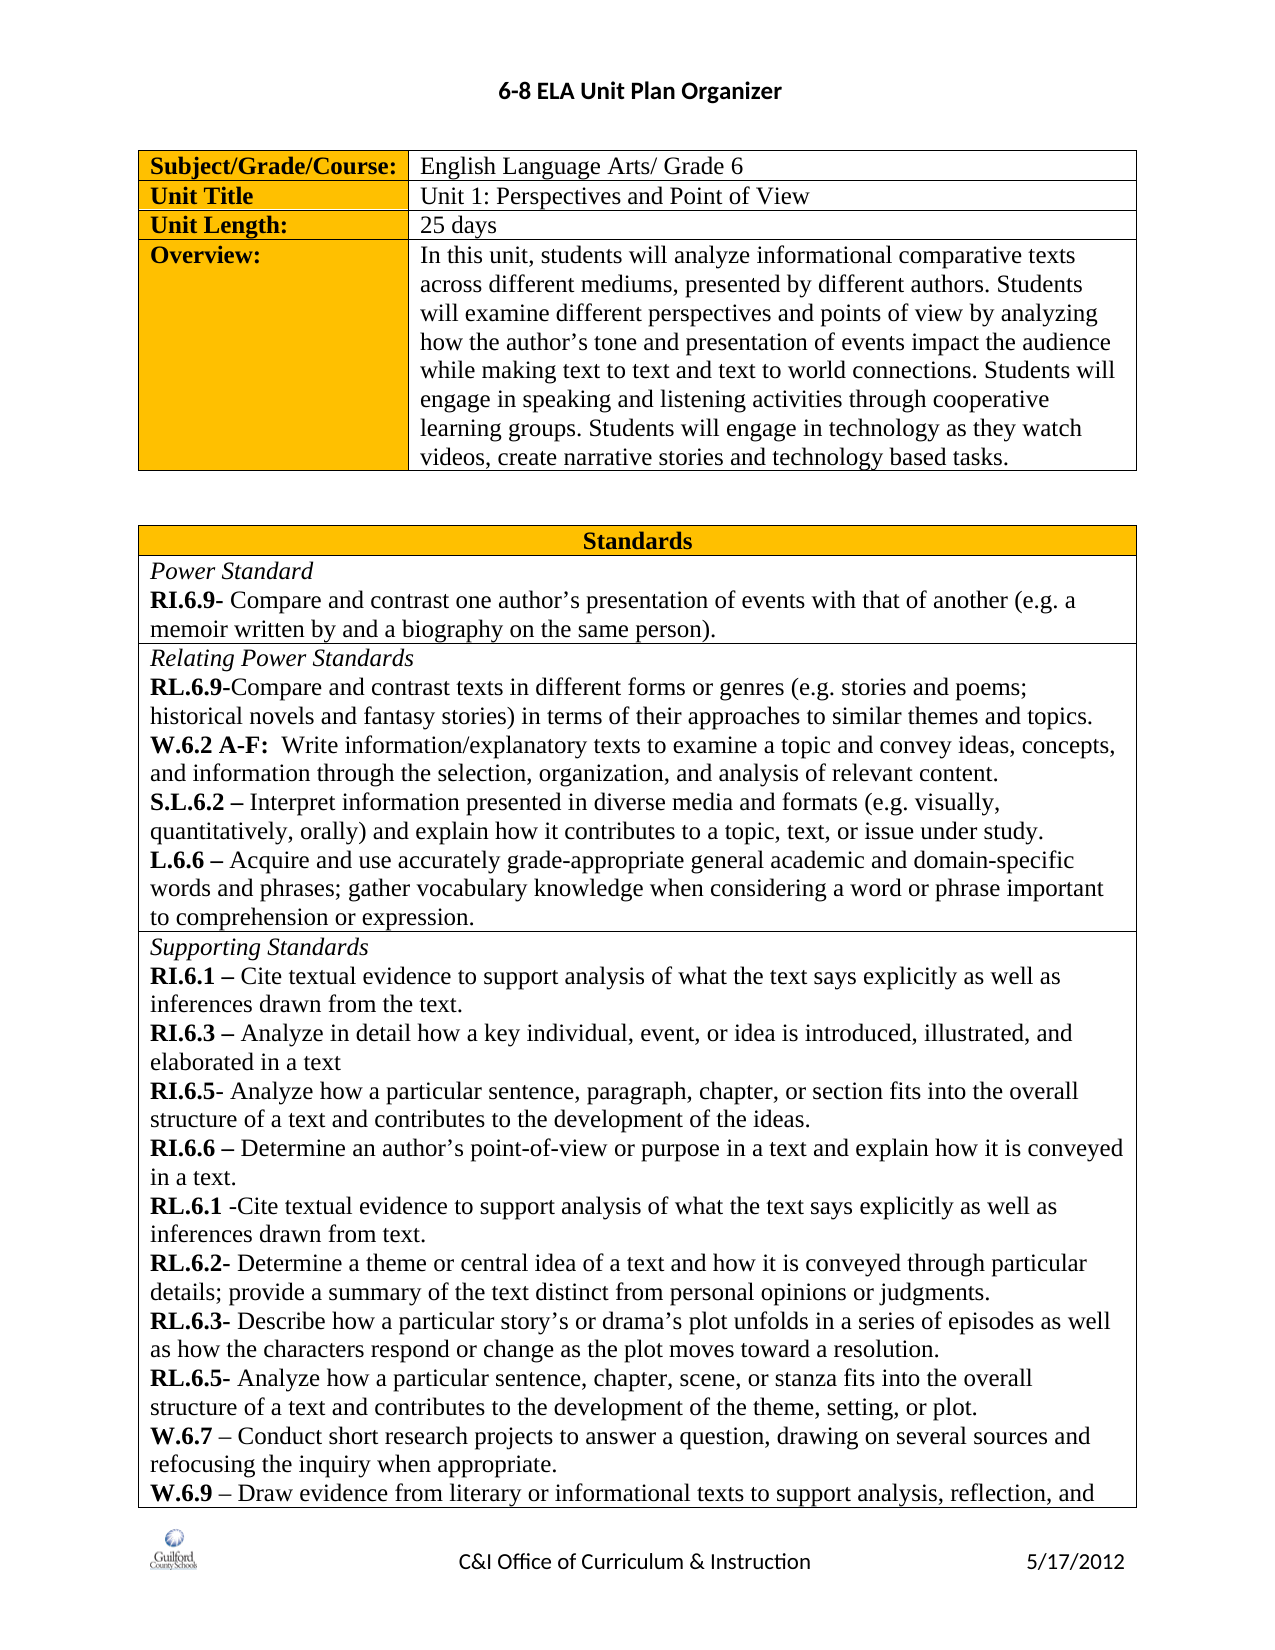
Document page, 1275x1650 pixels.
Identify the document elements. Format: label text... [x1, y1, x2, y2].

table_cell In this unit, students will analyze informational comparative texts across different mediums, presented by different authors. Students will examine different perspectives and points of view by analyzing how the author’s tone and presentation of events impact the audience while making text to text and text to world connections. Students will engage in speaking and listening activities through cooperative learning groups. Students will engage in technology as they watch videos, create narrative stories and technology based tasks. [409, 240, 1136, 470]
table_cell Unit Title [139, 181, 408, 209]
table_cell Power Standard RI.6.9- Compare and contrast one author’s presentation of events with that of another (e.g. a memoir written by and a biography on the same person). [139, 556, 1136, 642]
table_header Subject/Grade/Course: [139, 151, 408, 180]
table_cell Relating Power Standards RL.6.9-Compare and contrast texts in different forms or genres (e.g. stories and poems; historical novels and fantasy stories) in terms of their approaches to similar themes and topics. W.6.2 A-F: Write information/explanatory texts to examine a topic and convey ideas, concepts, and information through the selection, organization, and analysis of relevant content. S.L.6.2 – Interpret information presented in diverse media and formats (e.g. visually, quantitatively, orally) and explain how it contributes to a topic, text, or issue under study. L.6.6 – Acquire and use accurately grade-appropriate general academic and domain-specific words and phrases; gather vocabulary knowledge when considering a word or phrase important to comprehension or expression. [139, 644, 1136, 931]
table_header Standards [139, 526, 1136, 555]
table_cell Overview: [139, 240, 408, 470]
table_header English Language Arts/ Grade 6 [409, 151, 1136, 180]
table_cell 25 days [409, 211, 1136, 239]
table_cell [139, 932, 1136, 1507]
table_cell Unit 1: Perspectives and Point of View [409, 181, 1136, 209]
picture [150, 1526, 197, 1570]
table_cell Unit Length: [139, 211, 408, 239]
